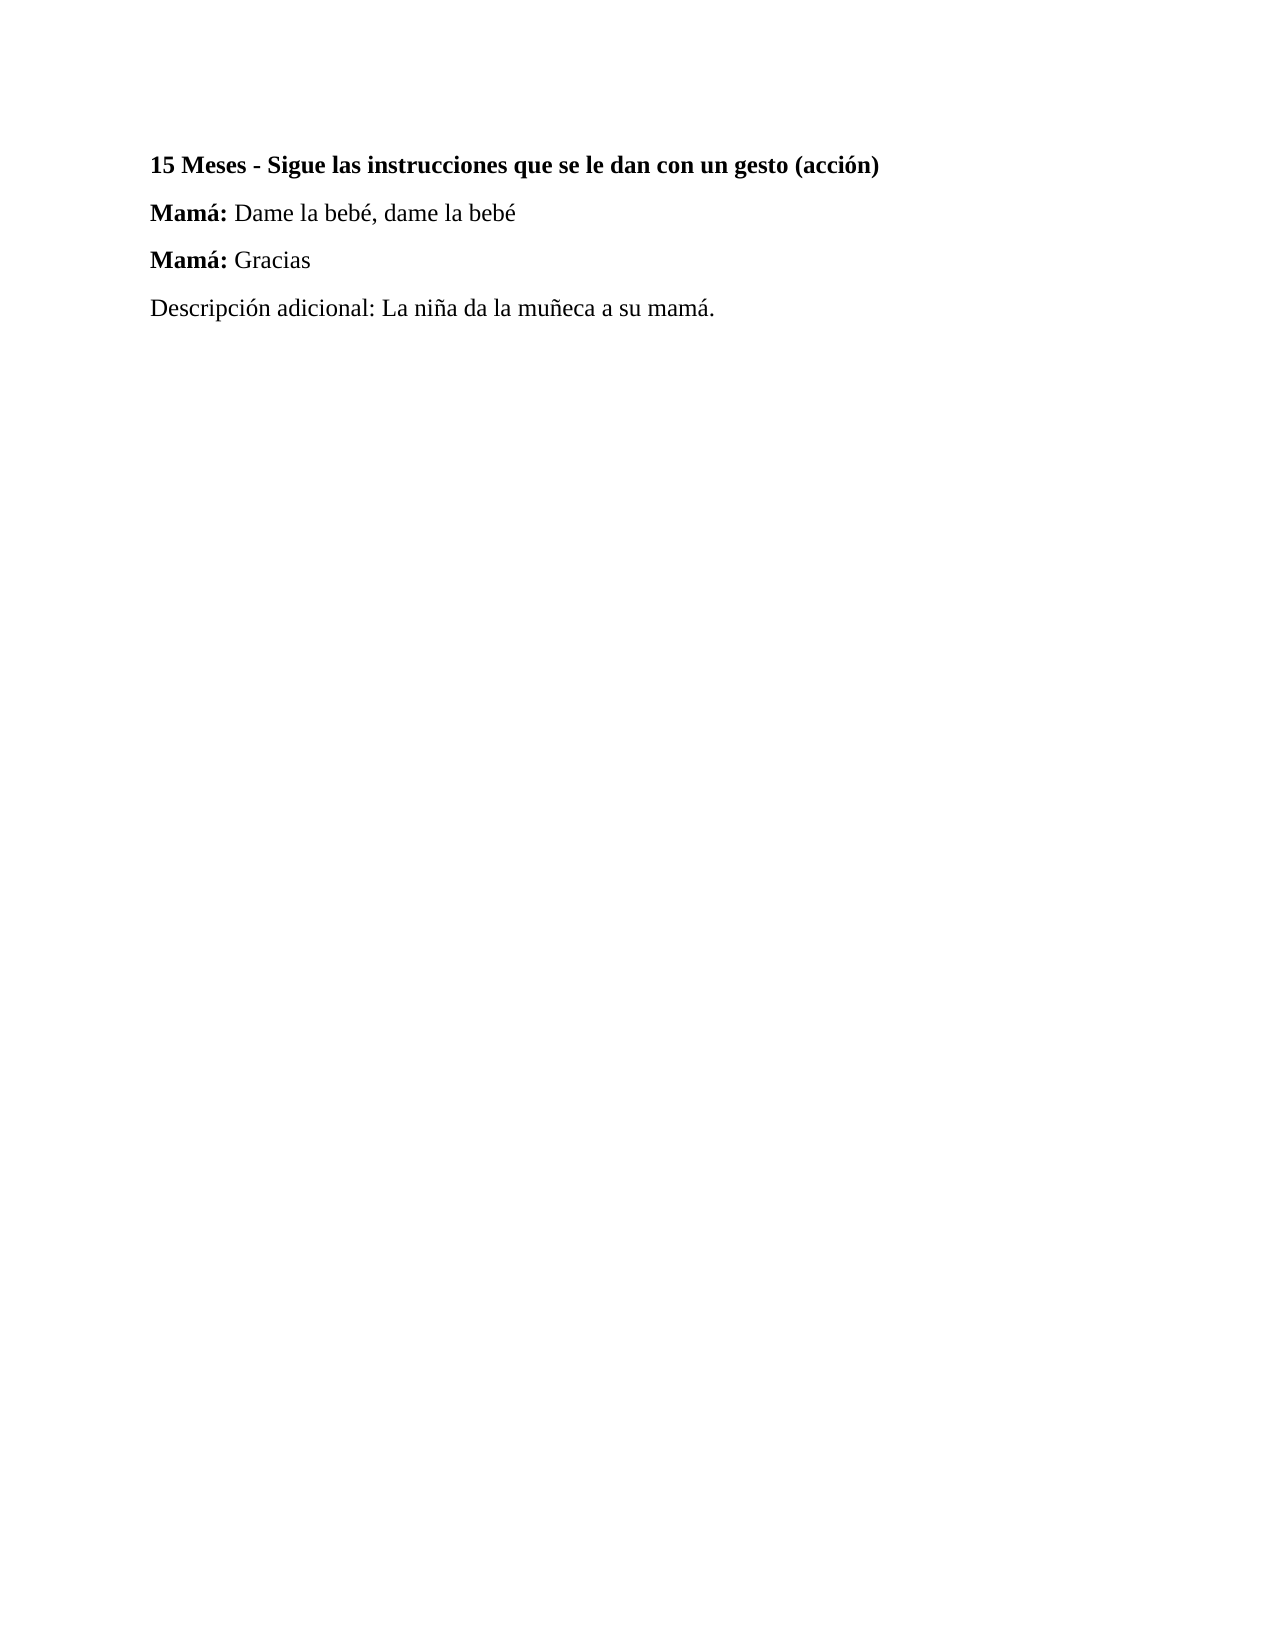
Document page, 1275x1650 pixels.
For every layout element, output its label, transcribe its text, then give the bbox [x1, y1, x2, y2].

text Mamá: Dame la bebé, dame la bebé [150, 198, 1125, 226]
text 15 Meses - Sigue las instrucciones que se le dan con un gesto (acción) [150, 150, 1125, 179]
text Mamá: Gracias [150, 245, 1125, 274]
text Descripción adicional: La niña da la muñeca a su mamá. [150, 293, 1125, 322]
